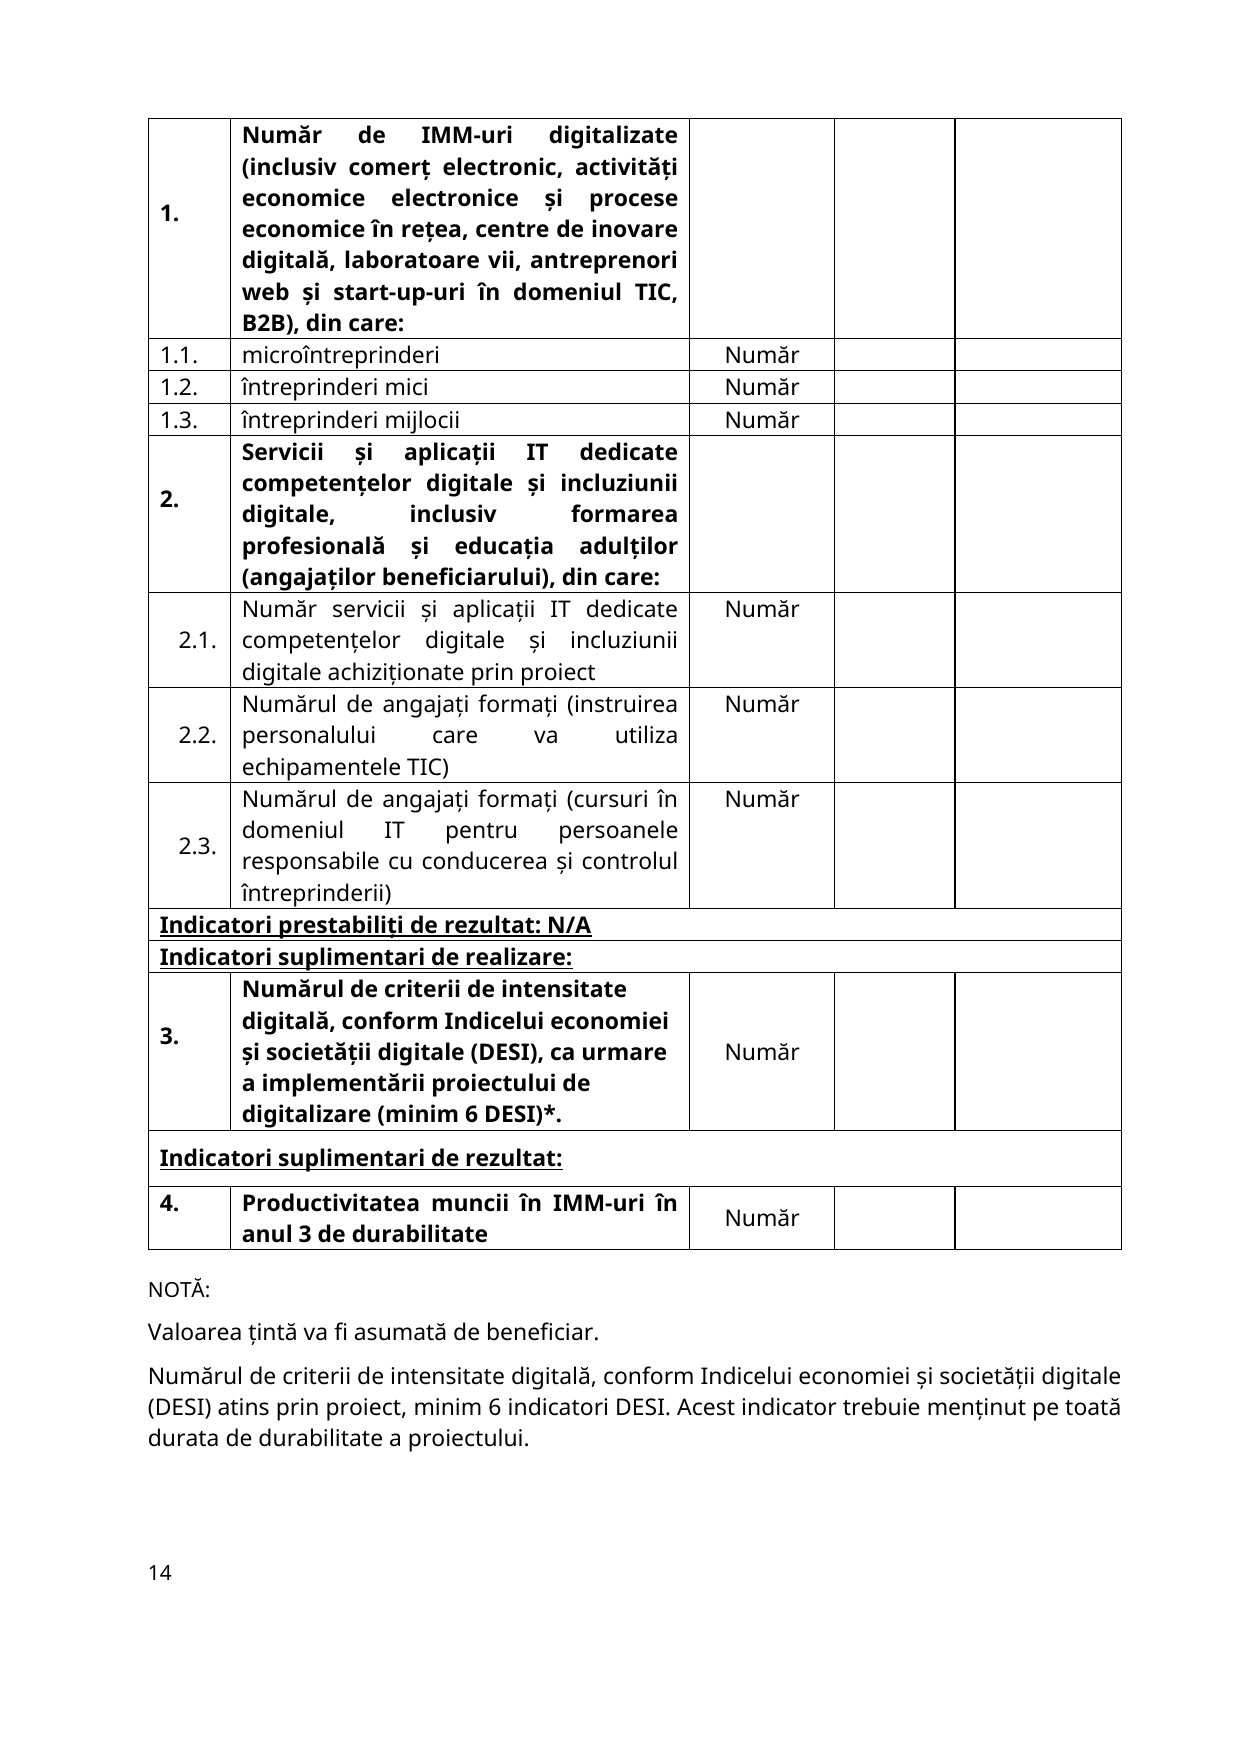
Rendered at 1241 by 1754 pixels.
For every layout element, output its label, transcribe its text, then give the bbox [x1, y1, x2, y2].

table_cell [690, 119, 834, 338]
table_cell [835, 119, 954, 338]
table_cell [956, 593, 1121, 687]
text Numărul de criterii de intensitate digitală, conform Indicelui economiei și societății digitale (DESI) atins prin proiect, minim 6 indicatori DESI. Acest indicator trebuie menținut pe toată durata de durabilitate a proiectului. [148, 1360, 1122, 1453]
table_cell [835, 371, 954, 402]
table_cell Numărul de angajați formați (cursuri în domeniul IT pentru persoanele responsabile cu conducerea și controlul întreprinderii) [231, 783, 689, 908]
table_cell Productivitatea muncii în IMM-uri în anul 3 de durabilitate [231, 1187, 689, 1249]
table_cell [956, 973, 1121, 1129]
table_cell [149, 436, 230, 592]
table_cell [835, 688, 954, 782]
table_cell Număr [690, 339, 834, 370]
table_cell Indicatori prestabiliți de rezultat: N/A [149, 909, 1121, 940]
table_cell [956, 783, 1121, 908]
table_cell 1.1. [149, 339, 230, 370]
table_cell [835, 404, 954, 435]
table_cell [956, 1187, 1121, 1249]
table_cell [690, 436, 834, 592]
table_cell Număr [690, 1187, 834, 1249]
table_cell 2.2. [149, 688, 230, 782]
table_cell [835, 436, 954, 592]
table_cell [956, 119, 1121, 338]
table_cell Număr [690, 593, 834, 687]
table_cell [835, 783, 954, 908]
table_cell Numărul de angajați formați (instruirea personalului care va utiliza echipamentele TIC) [231, 688, 689, 782]
table_cell [956, 371, 1121, 402]
table_cell Număr [690, 783, 834, 908]
table_cell [956, 339, 1121, 370]
table_cell Indicatori suplimentari de realizare: [149, 941, 1121, 972]
text NOTĂ: [148, 1275, 1122, 1303]
table_cell Număr de IMM-uri digitalizate (inclusiv comerț electronic, activități economice electronice și procese economice în rețea, centre de inovare digitală, laboratoare vii, antreprenori web și start-up-uri în domeniul TIC, B2B), din care: [231, 119, 689, 338]
table_cell [149, 1187, 230, 1249]
table_cell [956, 436, 1121, 592]
table_cell microîntreprinderi [231, 339, 689, 370]
table_cell Numărul de criterii de intensitate digitală, conform Indicelui economiei și societății digitale (DESI), ca urmare a implementării proiectului de digitalizare (minim 6 DESI)*. [231, 973, 689, 1129]
table_cell Număr [690, 688, 834, 782]
table_cell [956, 688, 1121, 782]
table_cell 2.3. [149, 783, 230, 908]
table_cell Număr [690, 404, 834, 435]
table_cell întreprinderi mijlocii [231, 404, 689, 435]
table_cell [149, 973, 230, 1129]
table_cell 1.2. [149, 371, 230, 402]
table_cell Indicatori suplimentari de rezultat: [149, 1131, 1121, 1186]
table_cell întreprinderi mici [231, 371, 689, 402]
table_cell Număr servicii și aplicații IT dedicate competențelor digitale și incluziunii digitale achiziționate prin proiect [231, 593, 689, 687]
table_cell 1.3. [149, 404, 230, 435]
text Valoarea țintă va fi asumată de beneficiar. [148, 1316, 1122, 1347]
table_cell [835, 593, 954, 687]
table_cell Număr [690, 371, 834, 402]
table_cell [835, 973, 954, 1129]
table_cell [835, 1187, 954, 1249]
table_cell [835, 339, 954, 370]
table_cell 2.1. [149, 593, 230, 687]
table_cell Servicii și aplicații IT dedicate competențelor digitale și incluziunii digitale, inclusiv formarea profesională și educația adulților (angajaților beneficiarului), din care: [231, 436, 689, 592]
table_cell Număr [690, 973, 834, 1129]
table_cell [956, 404, 1121, 435]
table_cell [149, 119, 230, 338]
